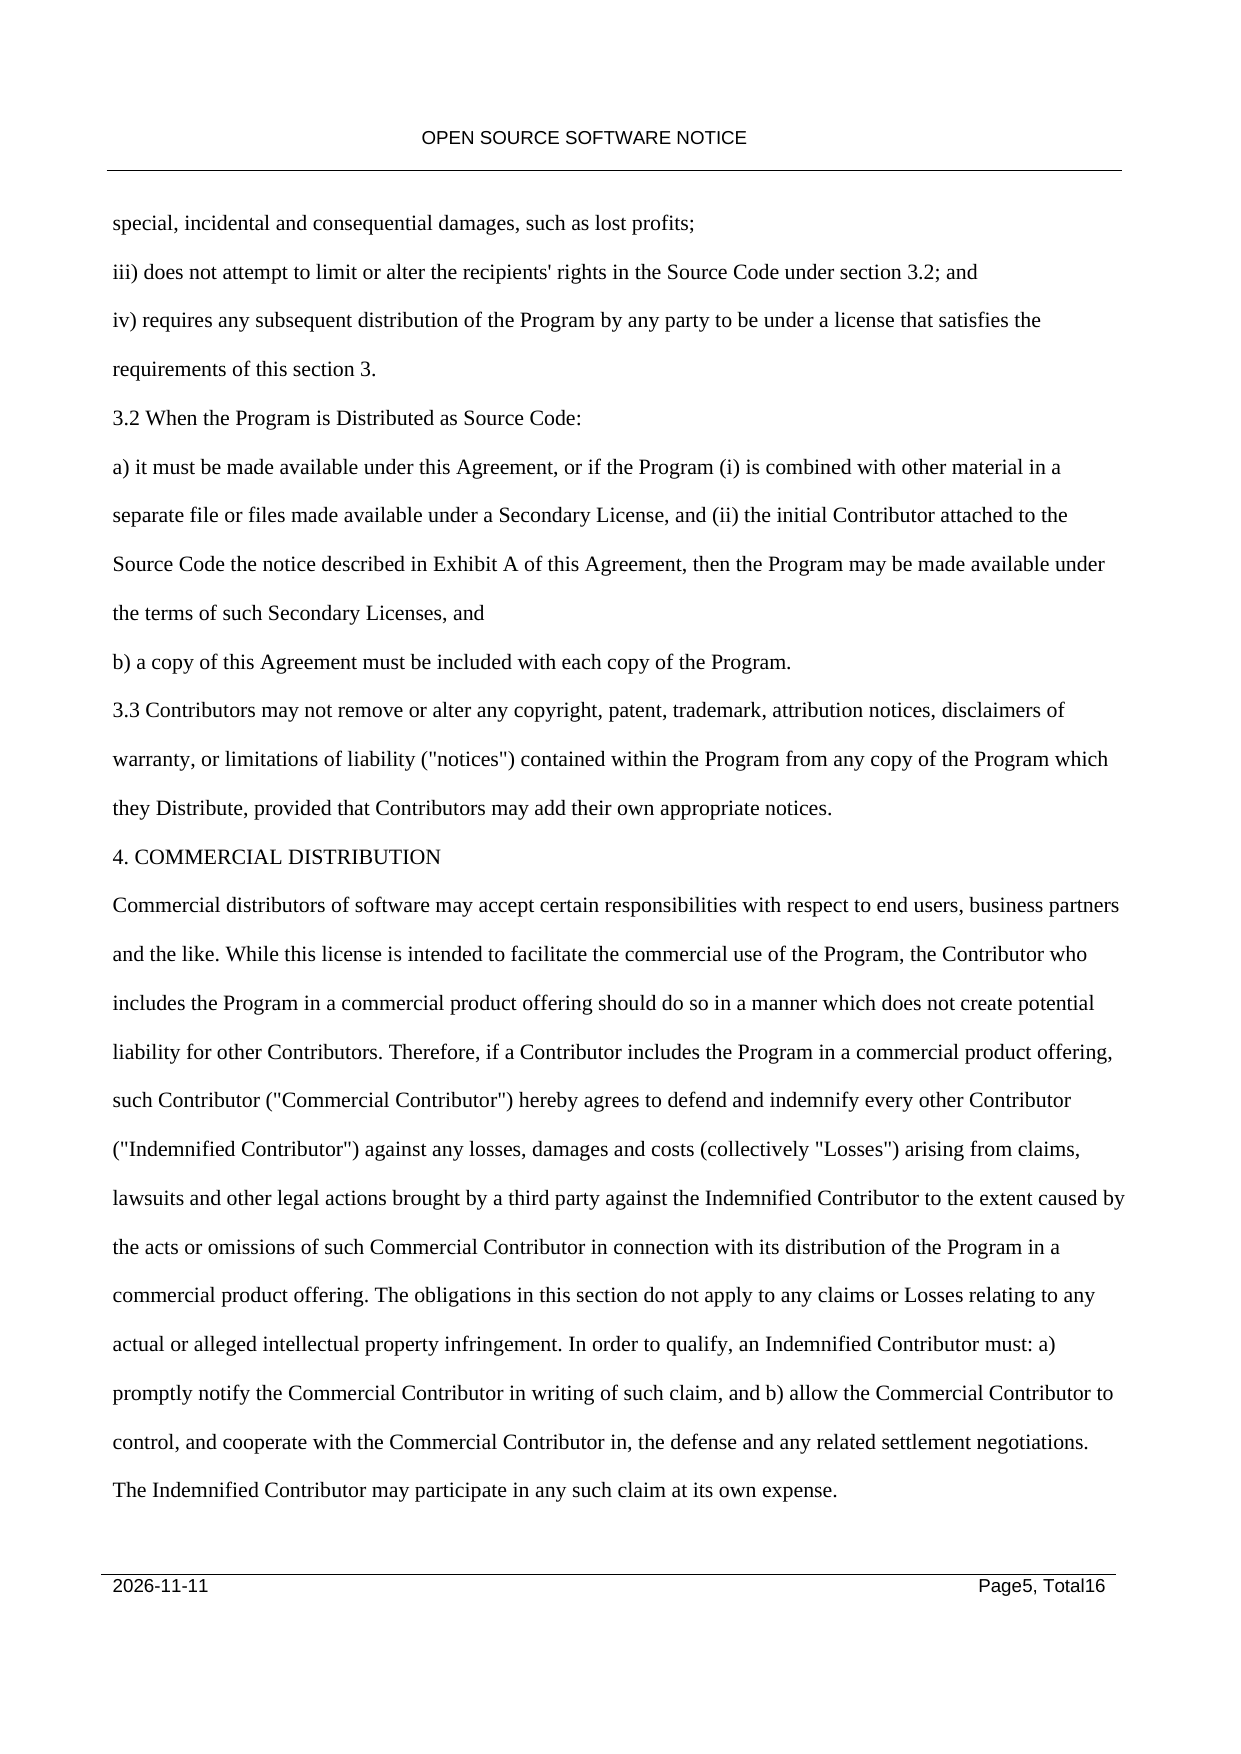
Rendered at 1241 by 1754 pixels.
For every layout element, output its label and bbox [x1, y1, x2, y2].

text [112, 206, 1128, 1506]
